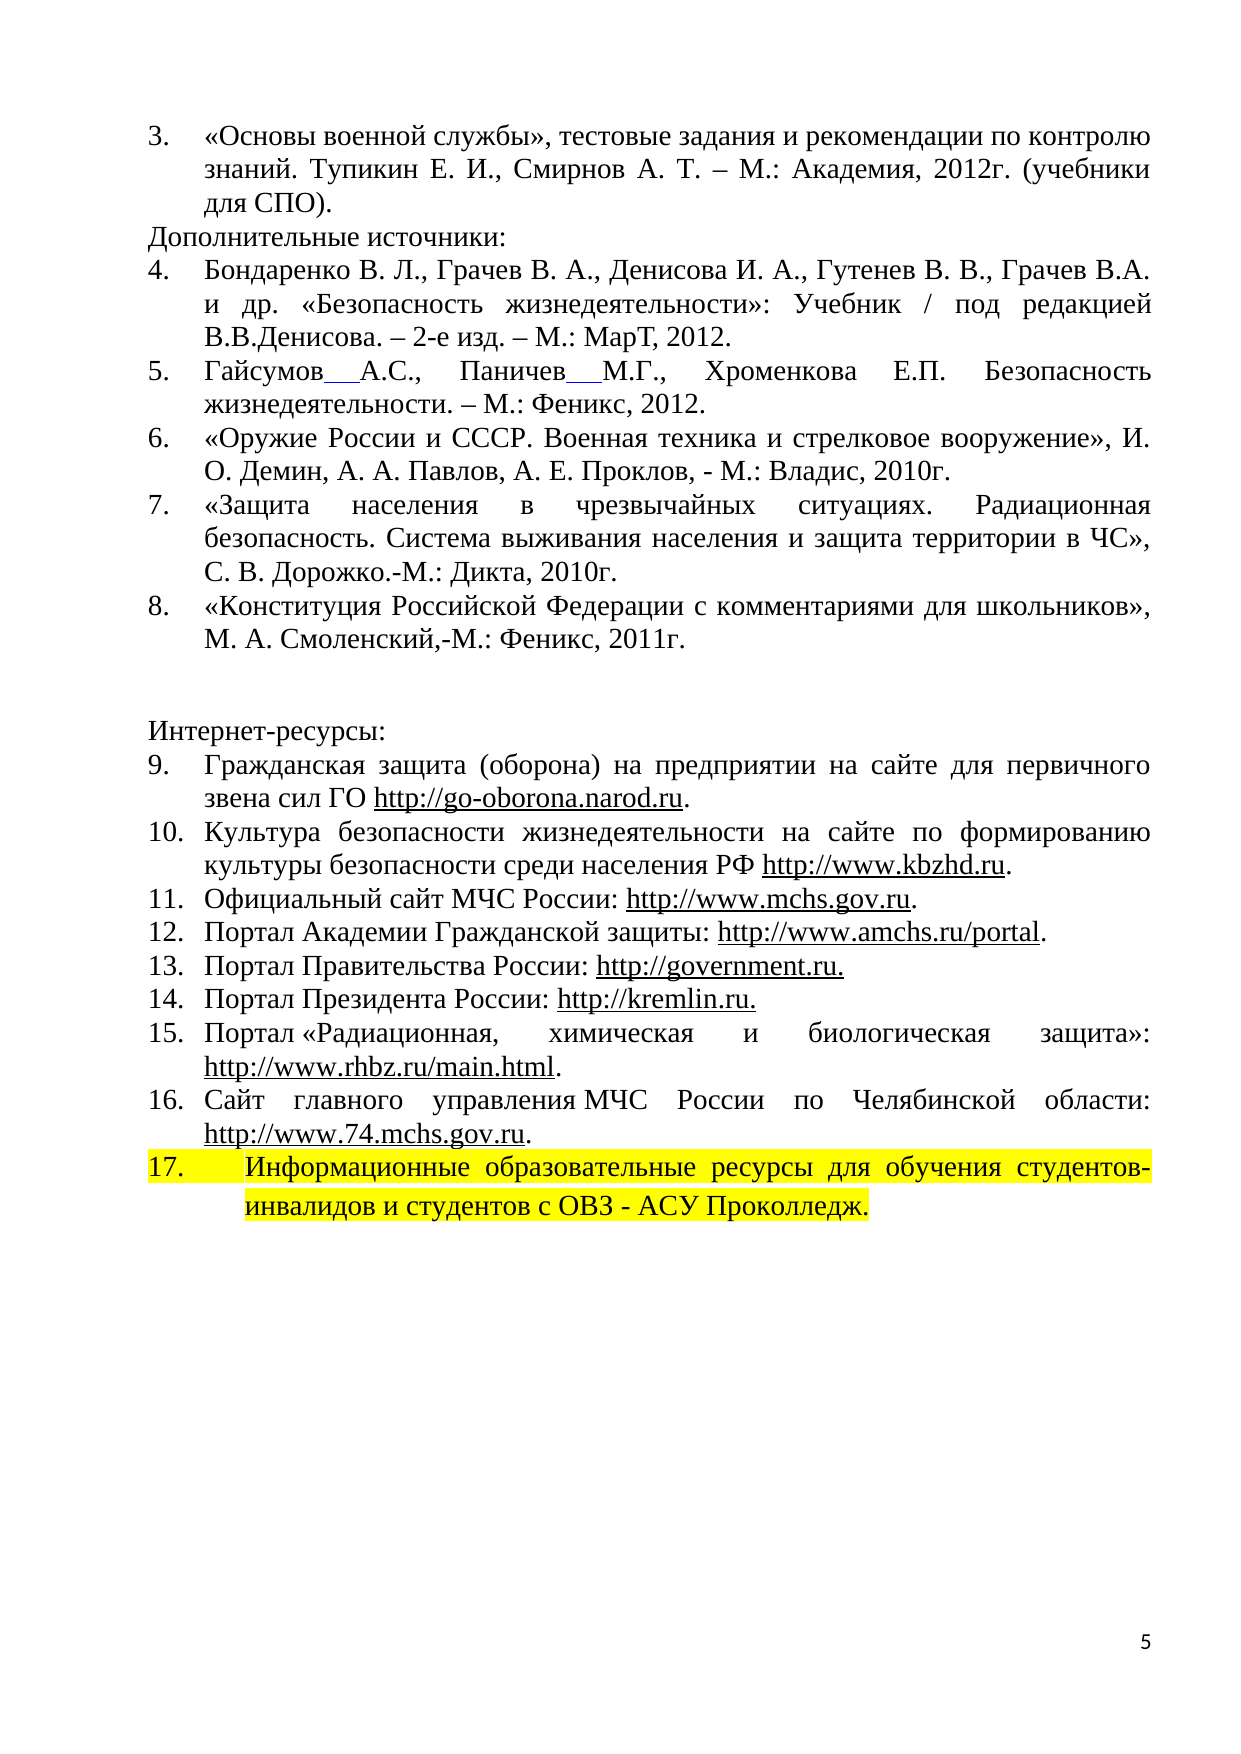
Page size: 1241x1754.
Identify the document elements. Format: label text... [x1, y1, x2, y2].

text Интернет-ресурсы: [148, 713, 1152, 747]
list «Основы военной службы», тестовые задания и рекомендации по контролю знаний. Тупикин Е. И., Смирнов А. Т. – М.: Академия, 2012г. (учебники для СПО). [148, 118, 1152, 219]
list Сайт главного управления МЧС России по Челябинской области: http://www.74.mchs.gov.ru. [148, 1082, 1152, 1149]
list Гайсумов А.С., Паничев М.Г., Хроменкова Е.П. Безопасность жизнедеятельности. – М.: Феникс, 2012. [148, 353, 1152, 420]
list Культура безопасности жизнедеятельности на сайте по формированию культуры безопасности среди населения РФ http://www.kbzhd.ru. [148, 814, 1152, 881]
list «Оружие России и СССР. Военная техника и стрелковое вооружение», И. О. Демин, А. А. Павлов, А. Е. Проклов, - М.: Владис, 2010г. [148, 420, 1152, 487]
list «Конституция Российской Федерации с комментариями для школьников», М. А. Смоленский,-М.: Феникс, 2011г. [148, 588, 1152, 655]
list Информационные образовательные ресурсы для обучения студентов-инвалидов и студентов с ОВЗ - АСУ Проколледж. [148, 1149, 1152, 1221]
list Гражданская защита (оборона) на предприятии на сайте для первичного звена сил ГО http://go-oborona.narod.ru. [148, 747, 1152, 814]
text Дополнительные источники: [148, 219, 1152, 252]
list Портал Президента России: http://kremlin.ru. [148, 982, 1152, 1015]
list Бондаренко В. Л., Грачев В. А., Денисова И. А., Гутенев В. В., Грачев В.А. и др. «Безопасность жизнедеятельности»: Учебник / под редакцией В.В.Денисова. – 2-е изд. – М.: МарТ, 2012. [148, 252, 1152, 353]
list Портал «Радиационная, химическая и биологическая защита»: http://www.rhbz.ru/main.html. [148, 1015, 1152, 1082]
list Портал Академии Гражданской защиты: http://www.amchs.ru/portal. [148, 914, 1152, 948]
list Портал Правительства России: http://government.ru. [148, 948, 1152, 982]
list «Защита населения в чрезвычайных ситуациях. Радиационная безопасность. Система выживания населения и защита территории в ЧС», С. В. Дорожко.-М.: Дикта, 2010г. [148, 487, 1152, 588]
list Официальный сайт МЧС России: http://www.mchs.gov.ru. [148, 881, 1152, 914]
